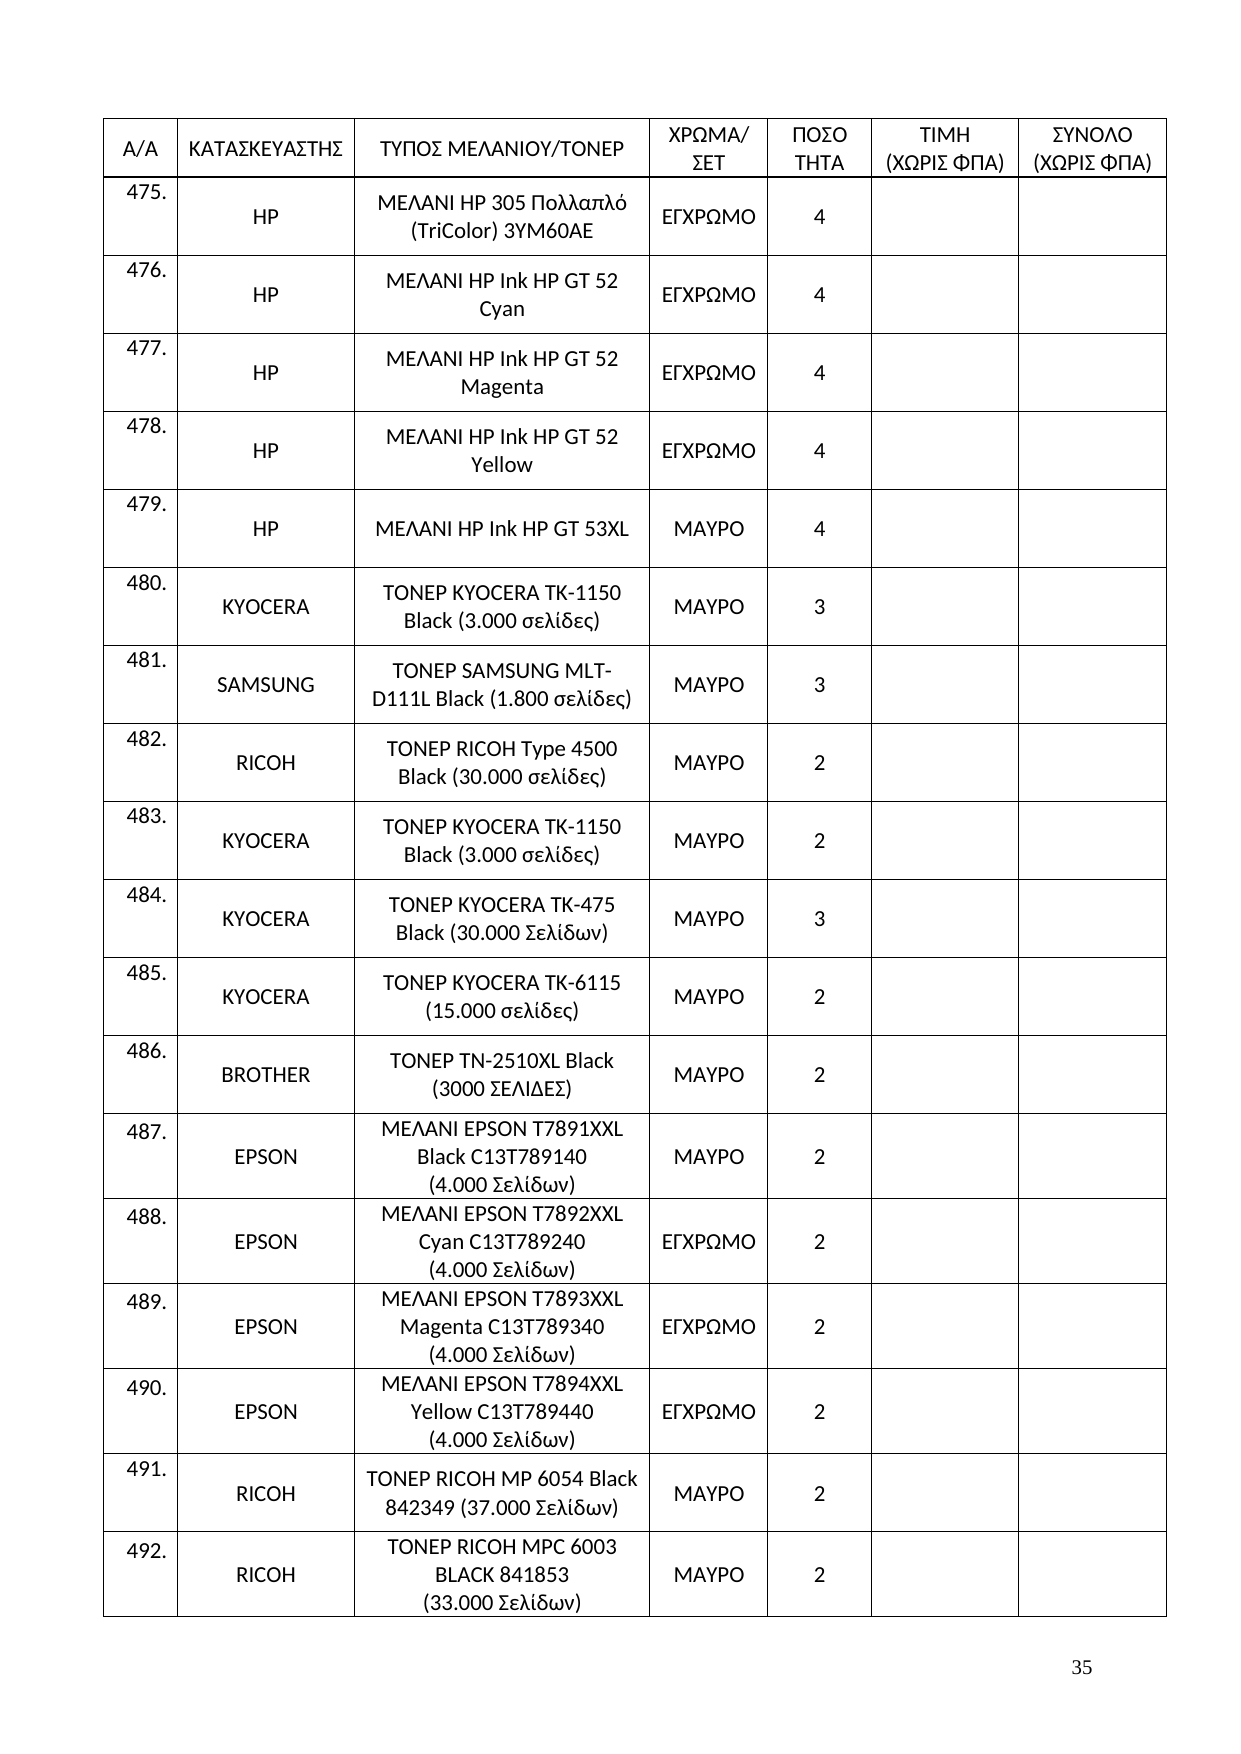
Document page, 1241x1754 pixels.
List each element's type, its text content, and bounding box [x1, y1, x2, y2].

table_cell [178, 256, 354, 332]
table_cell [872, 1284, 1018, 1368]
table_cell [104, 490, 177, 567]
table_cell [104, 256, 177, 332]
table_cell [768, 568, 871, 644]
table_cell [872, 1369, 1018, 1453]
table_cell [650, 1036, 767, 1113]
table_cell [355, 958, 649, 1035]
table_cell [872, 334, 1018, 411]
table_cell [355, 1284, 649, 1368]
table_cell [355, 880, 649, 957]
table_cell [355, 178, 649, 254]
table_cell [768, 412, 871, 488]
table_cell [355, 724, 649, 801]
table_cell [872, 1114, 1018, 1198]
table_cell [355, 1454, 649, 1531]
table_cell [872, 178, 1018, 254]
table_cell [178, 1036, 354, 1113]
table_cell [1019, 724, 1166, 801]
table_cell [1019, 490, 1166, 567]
table_header ΧΡΩΜΑ/ ΣΕΤ [650, 119, 767, 176]
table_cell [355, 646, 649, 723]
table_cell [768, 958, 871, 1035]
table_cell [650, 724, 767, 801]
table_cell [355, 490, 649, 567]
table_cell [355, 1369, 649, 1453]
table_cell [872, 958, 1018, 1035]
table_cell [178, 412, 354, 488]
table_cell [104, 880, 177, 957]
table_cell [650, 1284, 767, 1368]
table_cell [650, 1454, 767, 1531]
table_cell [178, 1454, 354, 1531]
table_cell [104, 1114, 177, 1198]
table_header Α/Α [104, 119, 177, 176]
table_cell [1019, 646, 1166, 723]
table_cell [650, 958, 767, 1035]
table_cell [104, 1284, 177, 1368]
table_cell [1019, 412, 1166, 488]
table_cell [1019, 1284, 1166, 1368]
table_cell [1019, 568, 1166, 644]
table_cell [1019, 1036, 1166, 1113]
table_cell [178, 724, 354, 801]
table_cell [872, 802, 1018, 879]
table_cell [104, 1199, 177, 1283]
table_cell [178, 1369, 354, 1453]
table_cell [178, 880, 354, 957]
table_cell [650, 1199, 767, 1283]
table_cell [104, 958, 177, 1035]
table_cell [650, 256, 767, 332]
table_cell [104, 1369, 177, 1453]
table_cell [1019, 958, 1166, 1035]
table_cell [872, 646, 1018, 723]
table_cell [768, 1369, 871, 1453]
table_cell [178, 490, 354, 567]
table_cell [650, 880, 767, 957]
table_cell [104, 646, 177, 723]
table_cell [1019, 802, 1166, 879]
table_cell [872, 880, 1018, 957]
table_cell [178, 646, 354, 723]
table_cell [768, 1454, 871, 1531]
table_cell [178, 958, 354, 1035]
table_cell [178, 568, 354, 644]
table_header ΣΥΝΟΛΟ (ΧΩΡΙΣ ΦΠΑ) [1019, 119, 1166, 176]
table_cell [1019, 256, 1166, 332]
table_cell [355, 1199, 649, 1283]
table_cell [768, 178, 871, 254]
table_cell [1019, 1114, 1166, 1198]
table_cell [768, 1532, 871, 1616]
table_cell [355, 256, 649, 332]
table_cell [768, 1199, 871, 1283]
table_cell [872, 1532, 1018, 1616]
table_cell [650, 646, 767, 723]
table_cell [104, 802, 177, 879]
table_header ΤΙΜΗ (ΧΩΡΙΣ ΦΠΑ) [872, 119, 1018, 176]
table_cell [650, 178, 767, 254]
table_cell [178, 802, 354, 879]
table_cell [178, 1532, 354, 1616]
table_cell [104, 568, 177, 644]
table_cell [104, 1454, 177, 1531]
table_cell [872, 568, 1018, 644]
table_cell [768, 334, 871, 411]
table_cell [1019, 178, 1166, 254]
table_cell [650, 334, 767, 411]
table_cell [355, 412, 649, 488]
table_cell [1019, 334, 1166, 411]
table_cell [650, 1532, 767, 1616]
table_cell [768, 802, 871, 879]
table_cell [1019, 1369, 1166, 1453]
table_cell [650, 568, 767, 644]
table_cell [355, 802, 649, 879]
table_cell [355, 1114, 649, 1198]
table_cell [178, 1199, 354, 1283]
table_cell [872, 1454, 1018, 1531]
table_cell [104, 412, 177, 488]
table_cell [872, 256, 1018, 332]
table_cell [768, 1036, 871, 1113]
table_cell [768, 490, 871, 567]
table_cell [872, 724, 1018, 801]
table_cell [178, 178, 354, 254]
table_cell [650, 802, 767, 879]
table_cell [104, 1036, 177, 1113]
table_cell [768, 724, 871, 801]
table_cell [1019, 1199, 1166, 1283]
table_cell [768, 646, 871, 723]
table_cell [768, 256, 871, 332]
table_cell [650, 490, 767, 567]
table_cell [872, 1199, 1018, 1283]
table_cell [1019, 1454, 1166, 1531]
table_header ΚΑΤΑΣΚΕΥΑΣΤΗΣ [178, 119, 354, 176]
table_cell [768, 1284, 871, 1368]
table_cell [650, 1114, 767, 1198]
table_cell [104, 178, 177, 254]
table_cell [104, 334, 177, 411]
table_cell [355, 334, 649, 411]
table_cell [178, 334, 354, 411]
table_header ΠΟΣΟ ΤΗΤΑ [768, 119, 871, 176]
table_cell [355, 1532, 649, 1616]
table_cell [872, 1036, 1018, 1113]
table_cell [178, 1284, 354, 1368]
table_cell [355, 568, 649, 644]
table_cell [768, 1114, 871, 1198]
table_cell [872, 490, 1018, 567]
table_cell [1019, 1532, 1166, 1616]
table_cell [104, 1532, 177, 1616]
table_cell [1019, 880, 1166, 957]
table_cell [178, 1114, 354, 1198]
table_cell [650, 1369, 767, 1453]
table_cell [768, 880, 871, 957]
table_header ΤΥΠΟΣ ΜΕΛΑΝΙΟΥ/ΤΟΝΕΡ [355, 119, 649, 176]
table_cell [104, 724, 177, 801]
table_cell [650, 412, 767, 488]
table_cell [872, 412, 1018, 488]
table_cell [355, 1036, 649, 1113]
